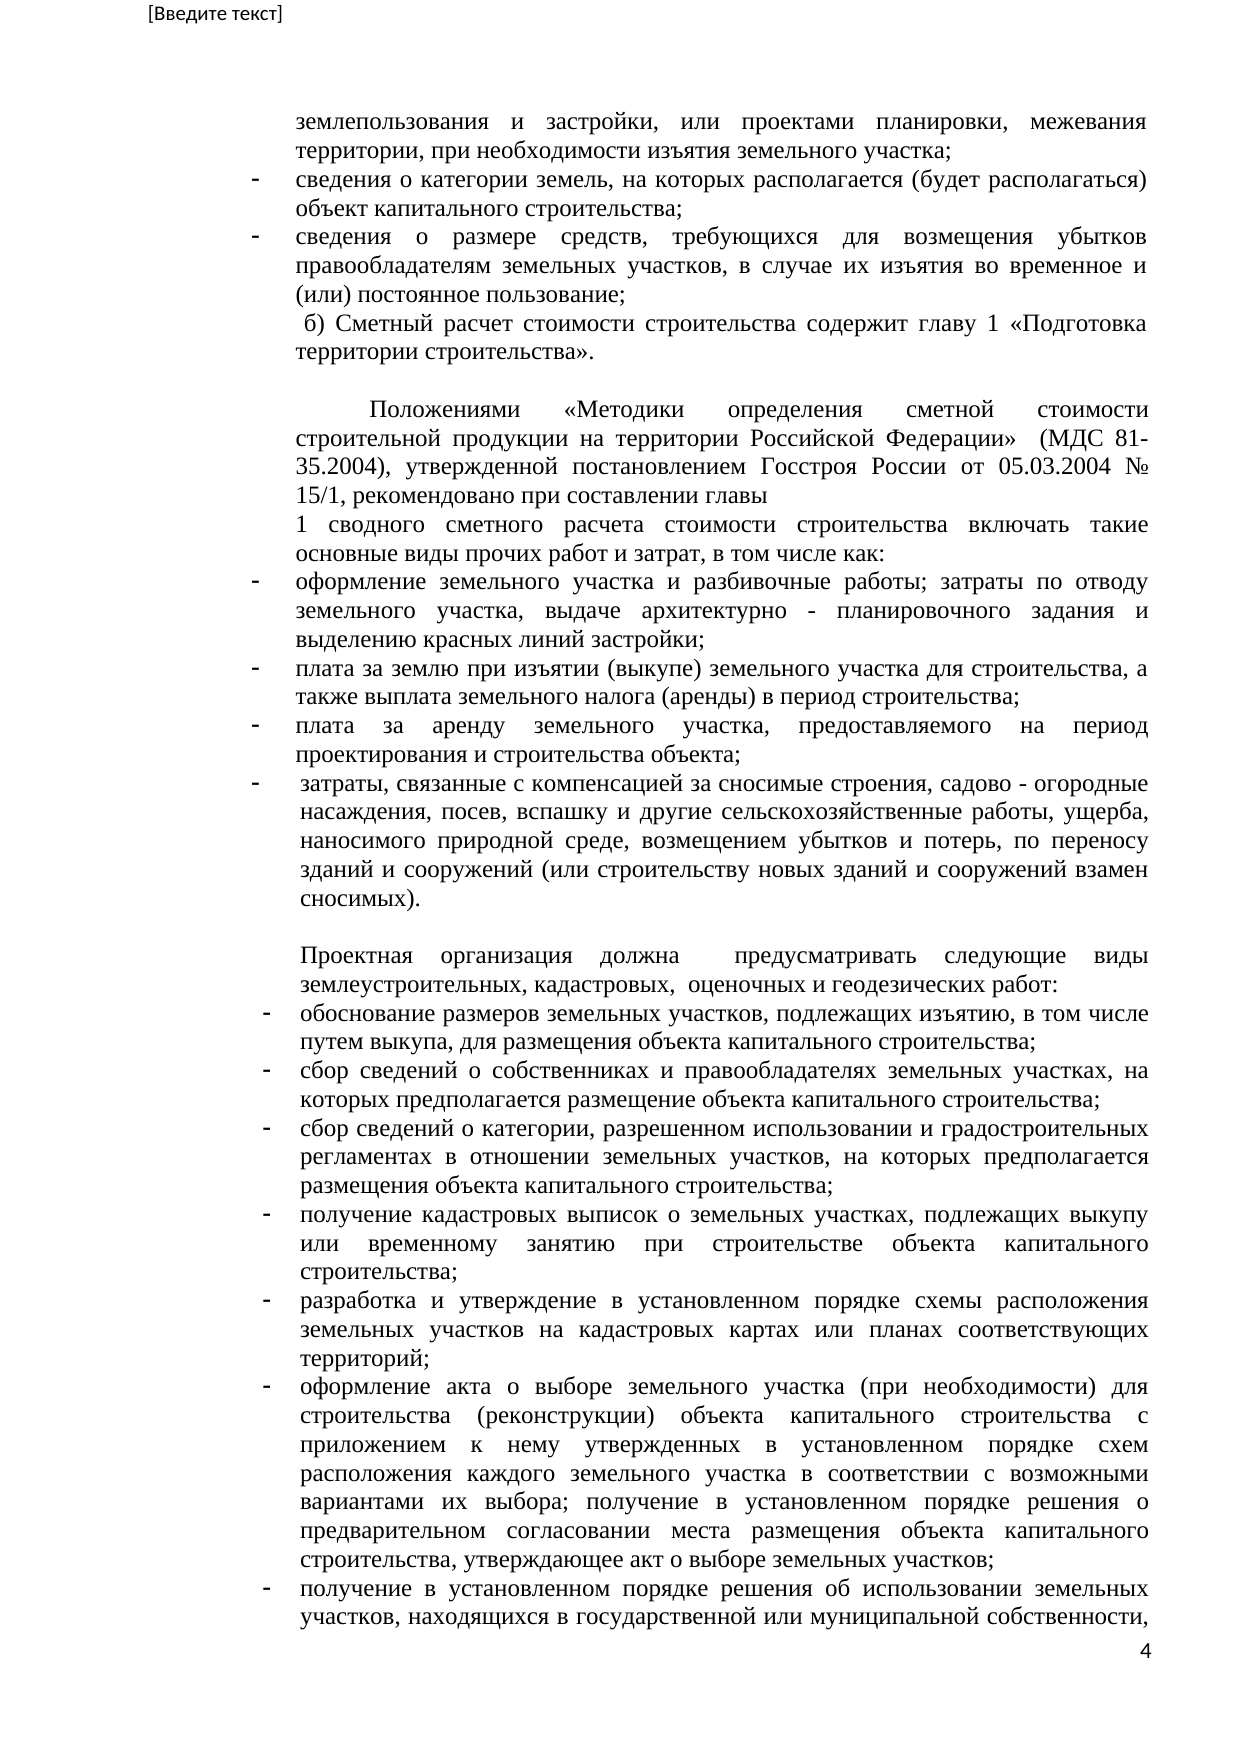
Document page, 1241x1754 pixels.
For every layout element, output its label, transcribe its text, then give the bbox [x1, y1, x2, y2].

list обоснование размеров земельных участков, подлежащих изъятию, в том числе путем выкупа, для размещения объекта капитального строительства; [262, 998, 1149, 1055]
list разработка и утверждение в установленном порядке схемы расположения земельных участков на кадастровых картах или планах соответствующих территорий; [262, 1285, 1149, 1371]
list оформление акта о выборе земельного участка (при необходимости) для строительства (реконструкции) объекта капитального строительства с приложением к нему утвержденных в установленном порядке схем расположения каждого земельного участка в соответствии с возможными вариантами их выбора; получение в установленном порядке решения о предварительном согласовании места размещения объекта капитального строительства, утверждающее акт о выборе земельных участков; [262, 1371, 1149, 1573]
text б) Сметный расчет стоимости строительства содержит главу 1 «Подготовка территории строительства». [148, 308, 1149, 365]
list затраты, связанные с компенсацией за сносимые строения, садово - огородные насаждения, посев, вспашку и другие сельскохозяйственные работы, ущерба, наносимого природной среде, возмещением убытков и потерь, по переносу зданий и сооружений (или строительству новых зданий и сооружений взамен сносимых). [251, 768, 1149, 911]
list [262, 1573, 1149, 1630]
list получение кадастровых выписок о земельных участках, подлежащих выкупу или временному занятию при строительстве объекта капитального строительства; [262, 1199, 1149, 1285]
text Проектная организация должна предусматривать следующие виды землеустроительных, кадастровых, оценочных и геодезических работ: [300, 940, 1149, 998]
list плата за аренду земельного участка, предоставляемого на период проектирования и строительства объекта; [251, 710, 1149, 768]
text 1 сводного сметного расчета стоимости строительства включать такие основные виды прочих работ и затрат, в том числе как: [295, 509, 1149, 566]
list сбор сведений о собственниках и правообладателях земельных участках, на которых предполагается размещение объекта капитального строительства; [262, 1055, 1149, 1113]
list сведения о категории земель, на которых располагается (будет располагаться) объект капитального строительства; [251, 164, 1147, 221]
text Положениями «Методики определения сметной стоимости строительной продукции на территории Российской Федерации» (МДС 81- 35.2004), утвержденной постановлением Госстроя России от 05.03.2004 № 15/1, рекомендовано при составлении главы [295, 394, 1149, 509]
list сбор сведений о категории, разрешенном использовании и градостроительных регламентах в отношении земельных участков, на которых предполагается размещения объекта капитального строительства; [262, 1113, 1149, 1199]
list сведения о размере средств, требующихся для возмещения убытков правообладателям земельных участков, в случае их изъятия во временное и (или) постоянное пользование; [251, 221, 1147, 308]
list оформление земельного участка и разбивочные работы; затраты по отводу земельного участка, выдаче архитектурно - планировочного задания и выделению красных линий застройки; [251, 566, 1149, 653]
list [251, 106, 1147, 164]
list плата за землю при изъятии (выкупе) земельного участка для строительства, а также выплата земельного налога (аренды) в период строительства; [251, 653, 1149, 710]
